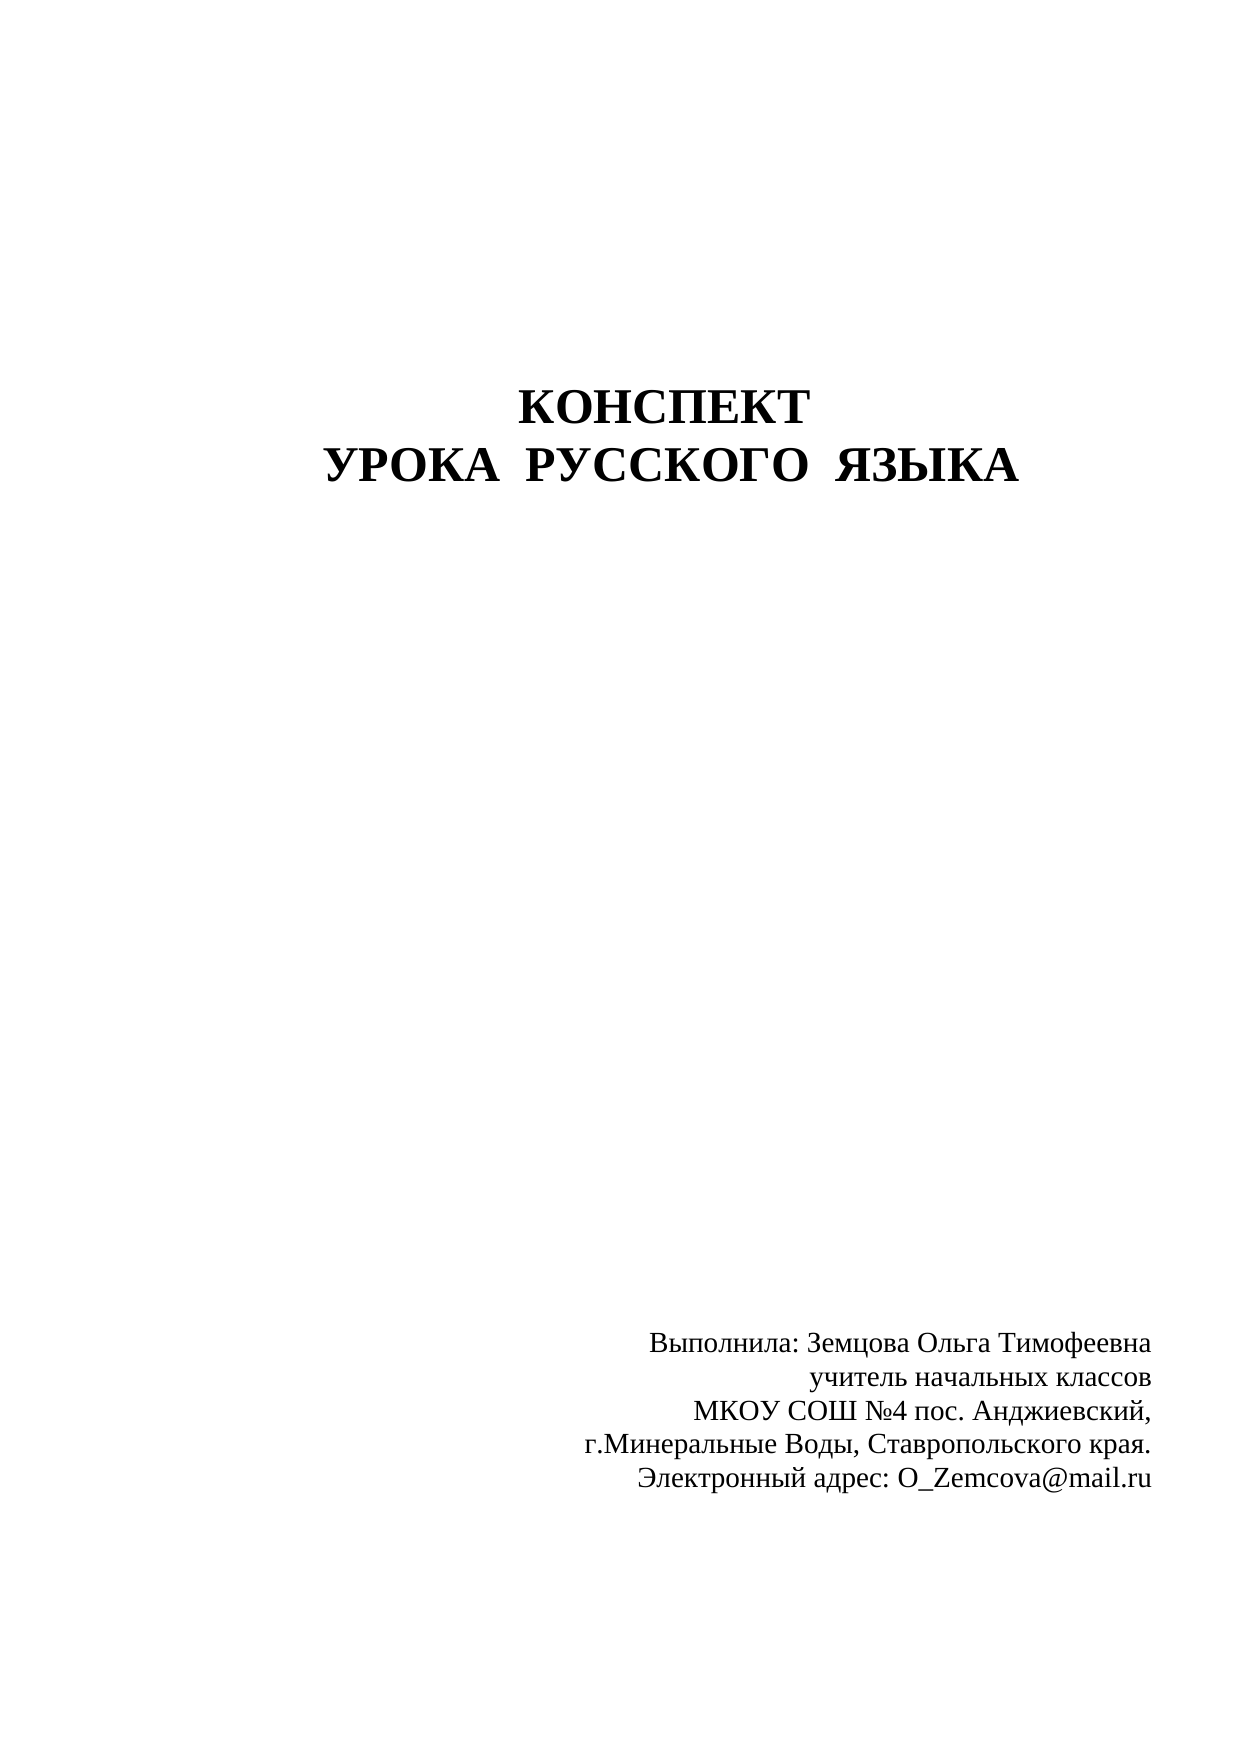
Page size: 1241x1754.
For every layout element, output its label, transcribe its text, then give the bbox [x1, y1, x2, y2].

text учитель начальных классов [177, 1359, 1152, 1393]
text Электронный адрес: O_Zemcova@mail.ru [177, 1460, 1152, 1493]
text КОНСПЕКТ [177, 377, 1152, 434]
text УРОКА РУССКОГО ЯЗЫКА [177, 434, 1152, 492]
text Выполнила: Земцова Ольга Тимофеевна [177, 1326, 1152, 1359]
text г.Минеральные Воды, Ставропольского края. [177, 1426, 1152, 1460]
text МКОУ СОШ №4 пос. Анджиевский, [177, 1393, 1152, 1426]
